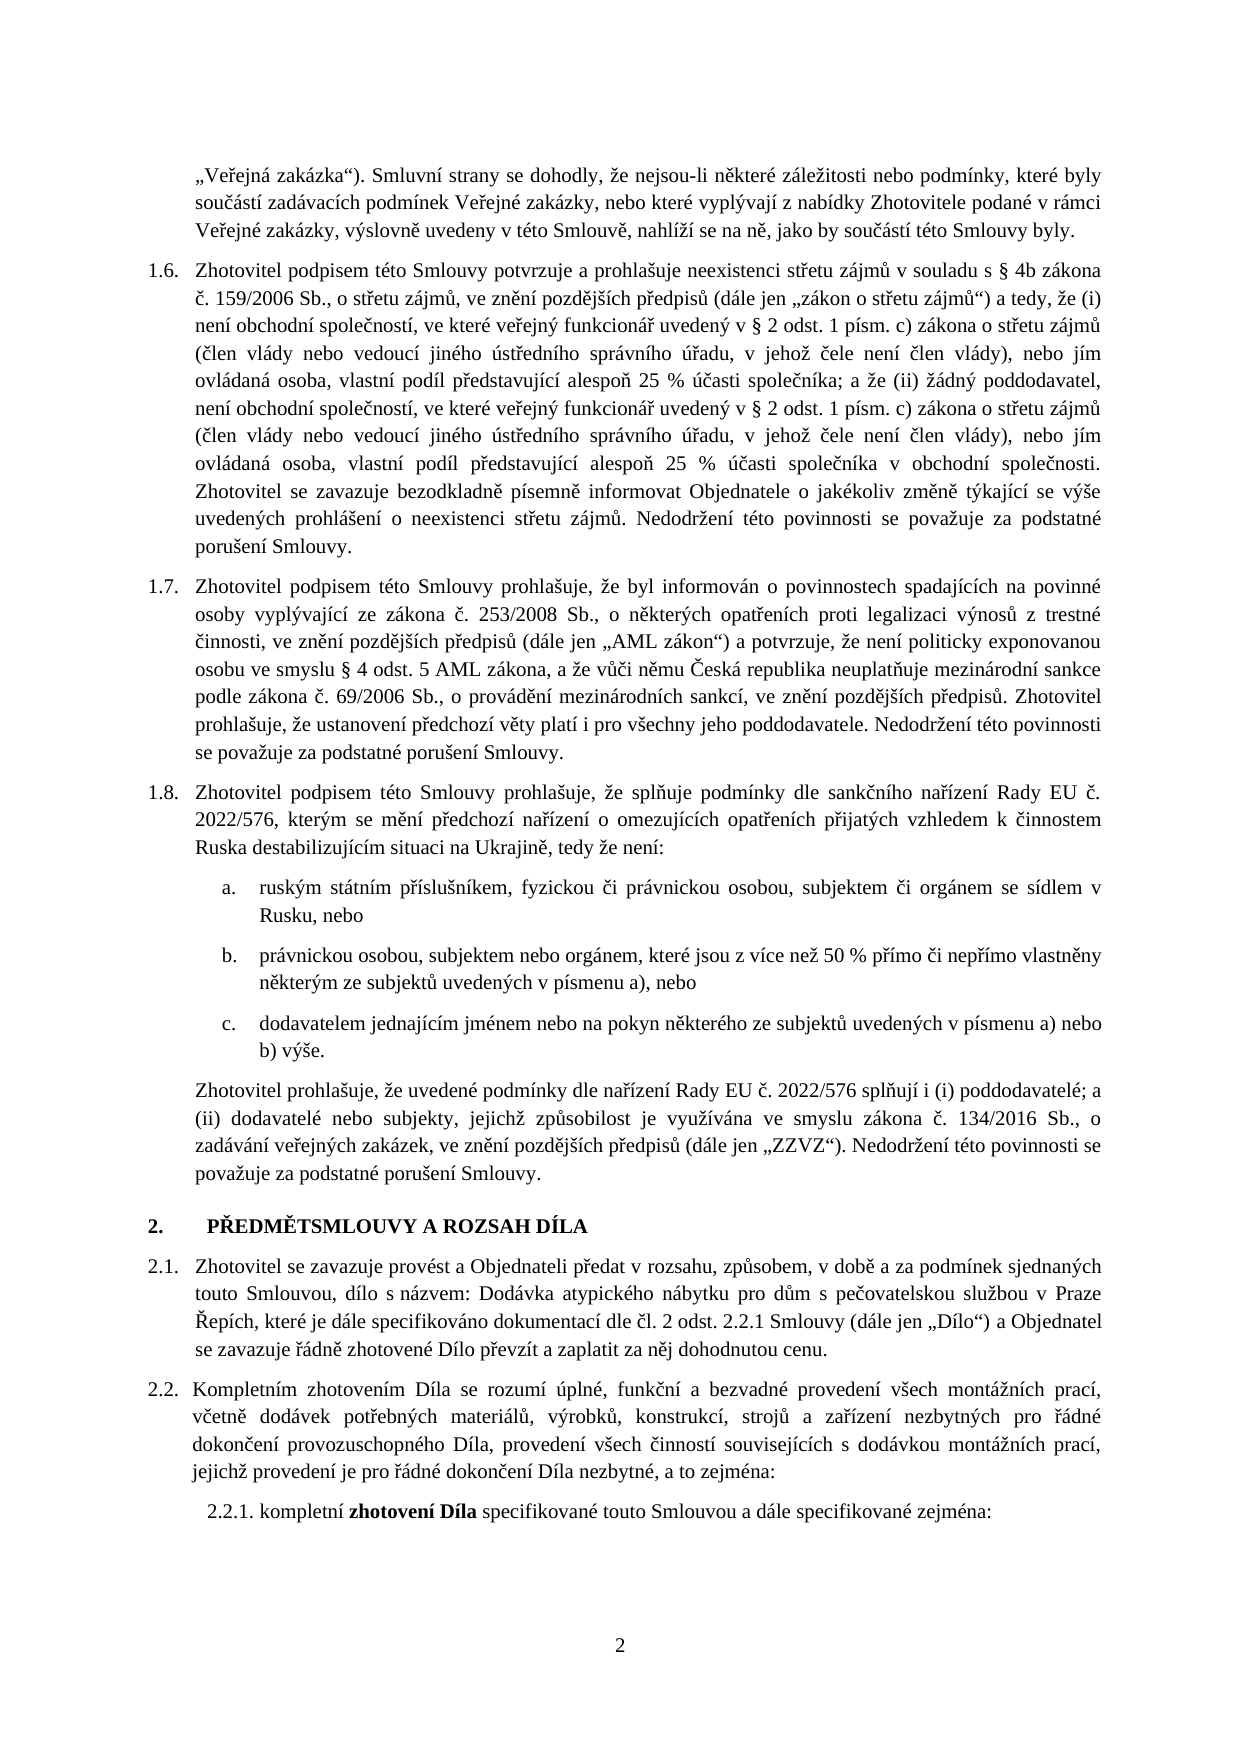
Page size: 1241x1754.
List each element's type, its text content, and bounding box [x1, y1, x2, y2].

list Zhotovitel podpisem této Smlouvy prohlašuje, že byl informován o povinnostech spadajících na povinné osoby vyplývající ze zákona č. 253/2008 Sb., o některých opatřeních proti legalizaci výnosů z trestné činnosti, ve znění pozdějších předpisů (dále jen „AML zákon“) a potvrzuje, že není politicky exponovanou osobu ve smyslu § 4 odst. 5 AML zákona, a že vůči němu Česká republika neuplatňuje mezinárodní sankce podle zákona č. 69/2006 Sb., o provádění mezinárodních sankcí, ve znění pozdějších předpisů. Zhotovitel prohlašuje, že ustanovení předchozí věty platí i pro všechny jeho poddodavatele. Nedodržení této povinnosti se považuje za podstatné porušení Smlouvy. [148, 574, 1102, 764]
list PŘEDMĚTSMLOUVY A ROZSAH DÍLA [148, 1213, 1102, 1238]
list Zhotovitel podpisem této Smlouvy prohlašuje, že splňuje podmínky dle sankčního nařízení Rady EU č. 2022/576, kterým se mění předchozí nařízení o omezujících opatřeních přijatých vzhledem k činnostem Ruska destabilizujícím situaci na Ukrajině, tedy že není: [148, 780, 1102, 859]
list Zhotovitel se zavazuje provést a Objednateli předat v rozsahu, způsobem, v době a za podmínek sjednaných touto Smlouvou, dílo s názvem: Dodávka atypického nábytku pro dům s pečovatelskou službou v Praze Řepích, které je dále specifikováno dokumentací dle čl. 2 odst. 2.2.1 Smlouvy (dále jen „Dílo“) a Objednatel se zavazuje řádně zhotovené Dílo převzít a zaplatit za něj dohodnutou cenu. [148, 1254, 1102, 1361]
list právnickou osobou, subjektem nebo orgánem, které jsou z více než 50 % přímo či nepřímo vlastněny některým ze subjektů uvedených v písmenu a), nebo [222, 943, 1102, 994]
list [148, 162, 1102, 242]
list ruským státním příslušníkem, fyzickou či právnickou osobou, subjektem či orgánem se sídlem v Rusku, nebo [222, 875, 1102, 927]
list dodavatelem jednajícím jménem nebo na pokyn některého ze subjektů uvedených v písmenu a) nebo b) výše. [222, 1010, 1102, 1062]
list kompletní zhotovení Díla specifikované touto Smlouvou a dále specifikované zejména: [207, 1499, 1102, 1523]
list Zhotovitel podpisem této Smlouvy potvrzuje a prohlašuje neexistenci střetu zájmů v souladu s § 4b zákona č. 159/2006 Sb., o střetu zájmů, ve znění pozdějších předpisů (dále jen „zákon o střetu zájmů“) a tedy, že (i) není obchodní společností, ve které veřejný funkcionář uvedený v § 2 odst. 1 písm. c) zákona o střetu zájmů (člen vlády nebo vedoucí jiného ústředního správního úřadu, v jehož čele není člen vlády), nebo jím ovládaná osoba, vlastní podíl představující alespoň 25 % účasti společníka; a že (ii) žádný poddodavatel, není obchodní společností, ve které veřejný funkcionář uvedený v § 2 odst. 1 písm. c) zákona o střetu zájmů (člen vlády nebo vedoucí jiného ústředního správního úřadu, v jehož čele není člen vlády), nebo jím ovládaná osoba, vlastní podíl představující alespoň 25 % účasti společníka v obchodní společnosti. Zhotovitel se zavazuje bezodkladně písemně informovat Objednatele o jakékoliv změně týkající se výše uvedených prohlášení o neexistenci střetu zájmů. Nedodržení této povinnosti se považuje za podstatné porušení Smlouvy. [148, 258, 1102, 558]
text Zhotovitel prohlašuje, že uvedené podmínky dle nařízení Rady EU č. 2022/576 splňují i (i) poddodavatelé; a (ii) dodavatelé nebo subjekty, jejichž způsobilost je využívána ve smyslu zákona č. 134/2016 Sb., o zadávání veřejných zakázek, ve znění pozdějších předpisů (dále jen „ZZVZ“). Nedodržení této povinnosti se považuje za podstatné porušení Smlouvy. [195, 1078, 1102, 1185]
list Kompletním zhotovením Díla se rozumí úplné, funkční a bezvadné provedení všech montážních prací, včetně dodávek potřebných materiálů, výrobků, konstrukcí, strojů a zařízení nezbytných pro řádné dokončení provozuschopného Díla, provedení všech činností souvisejících s dodávkou montážních prací, jejichž provedení je pro řádné dokončení Díla nezbytné, a to zejména: [148, 1377, 1102, 1483]
